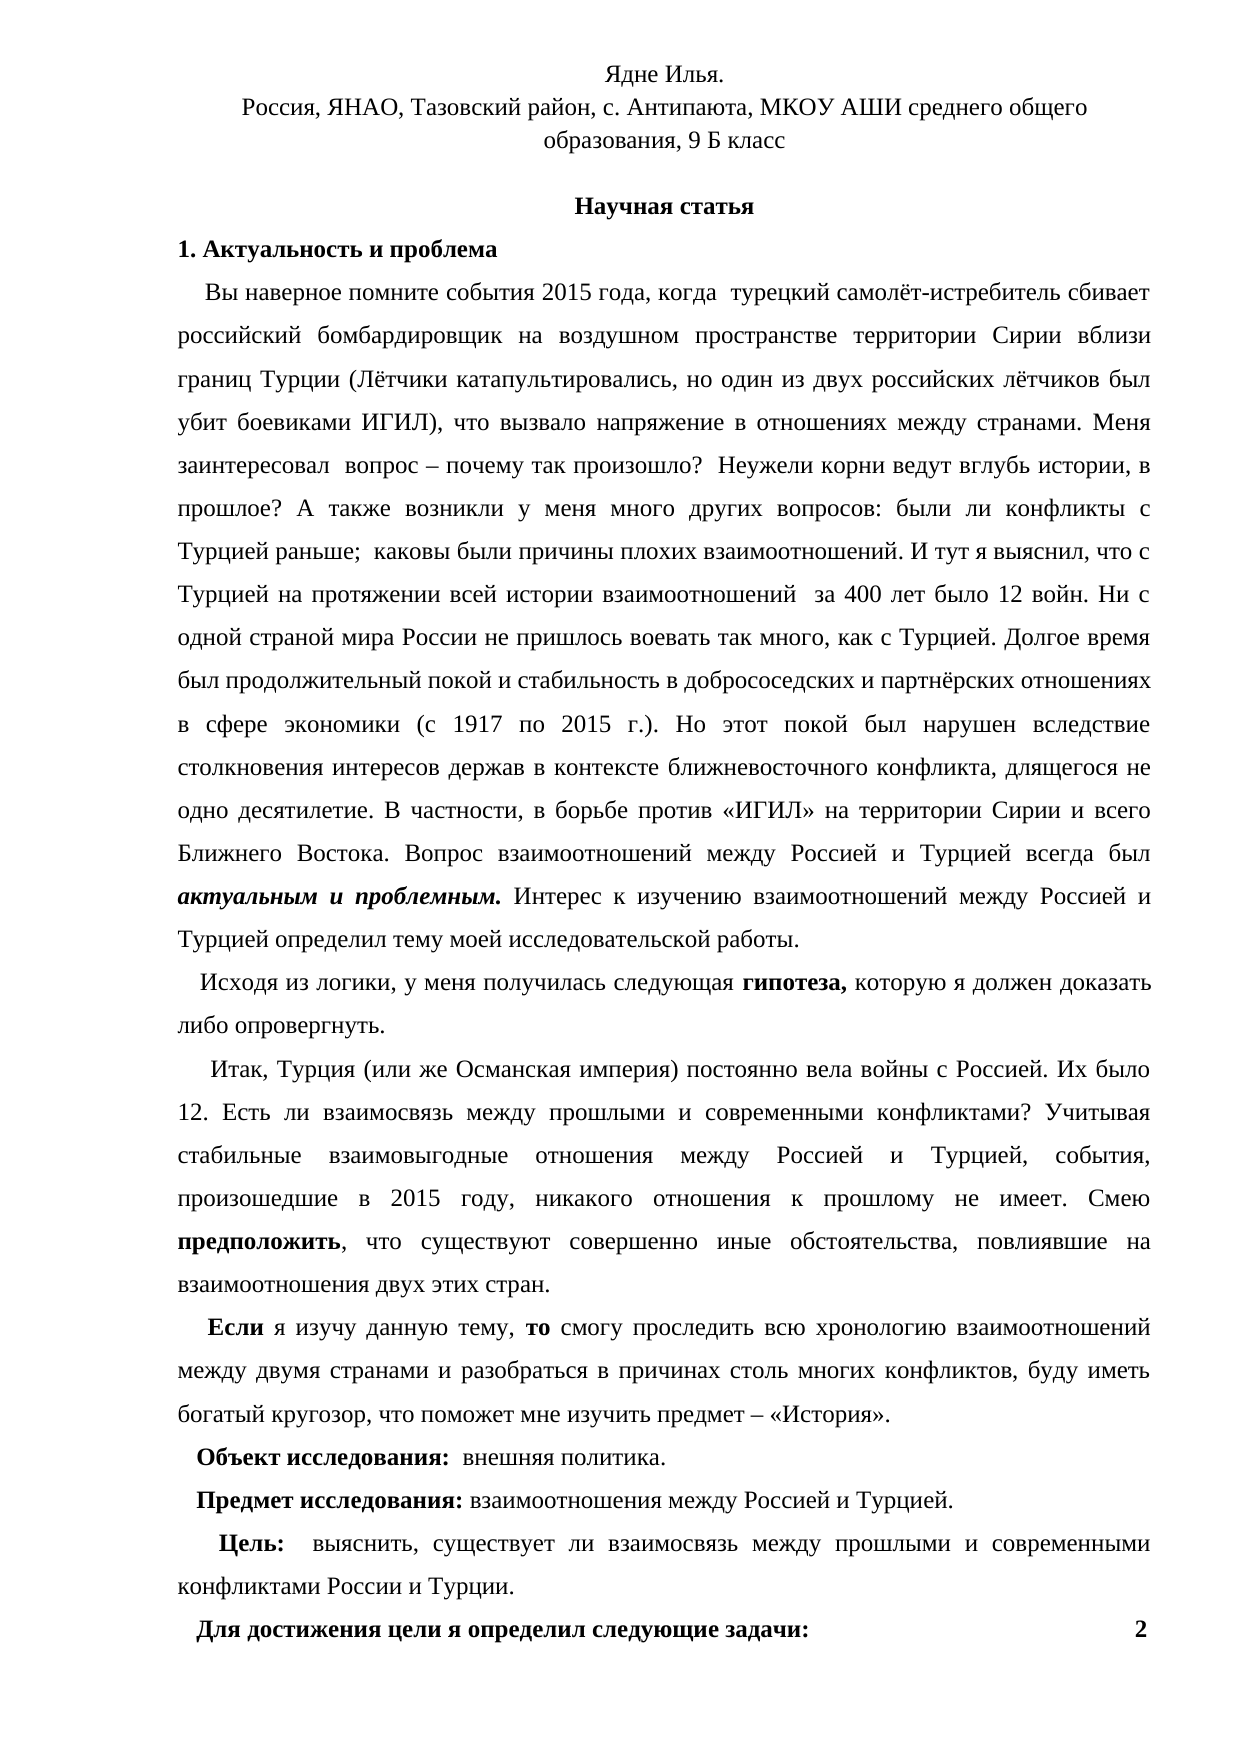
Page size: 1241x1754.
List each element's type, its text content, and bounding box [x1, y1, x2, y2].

text Ядне Илья. [177, 59, 1152, 88]
text Если я изучу данную тему, то смогу проследить всю хронологию взаимоотношений между двумя странами и разобраться в причинах столь многих конфликтов, буду иметь богатый кругозор, что поможет мне изучить предмет – «История». [177, 1312, 1152, 1427]
text Для достижения цели я определил следующие задачи: 2 [177, 1614, 1152, 1643]
text 1. Актуальность и проблема [177, 234, 1152, 263]
text Научная статья [177, 191, 1152, 220]
text Объект исследования: внешняя политика. [177, 1442, 1152, 1471]
text Предмет исследования: взаимоотношения между Россией и Турцией. [177, 1485, 1152, 1514]
text Исходя из логики, у меня получилась следующая гипотеза, которую я должен доказать либо опровергнуть. [177, 967, 1152, 1039]
text Вы наверное помните события 2015 года, когда турецкий самолёт-истребитель сбивает российский бомбардировщик на воздушном пространстве территории Сирии вблизи границ Турции (Лётчики катапультировались, но один из двух российских лётчиков был убит боевиками ИГИЛ), что вызвало напряжение в отношениях между странами. Меня заинтересовал вопрос – почему так произошло? Неужели корни ведут вглубь истории, в прошлое? А также возникли у меня много других вопросов: были ли конфликты с Турцией раньше; каковы были причины плохих взаимоотношений. И тут я выяснил, что с Турцией на протяжении всей истории взаимоотношений за 400 лет было 12 войн. Ни с одной страной мира России не пришлось воевать так много, как с Турцией. Долгое время был продолжительный покой и стабильность в добрососедских и партнёрских отношениях в сфере экономики (с 1917 по 2015 г.). Но этот покой был нарушен вследствие столкновения интересов держав в контексте ближневосточного конфликта, длящегося не одно десятилетие. В частности, в борьбе против «ИГИЛ» на территории Сирии и всего Ближнего Востока. Вопрос взаимоотношений между Россией и Турцией всегда был актуальным и проблемным. Интерес к изучению взаимоотношений между Россией и Турцией определил тему моей исследовательской работы. [177, 277, 1152, 953]
text Итак, Турция (или же Османская империя) постоянно вела войны с Россией. Их было 12. Есть ли взаимосвязь между прошлыми и современными конфликтами? Учитывая стабильные взаимовыгодные отношения между Россией и Турцией, события, произошедшие в 2015 году, никакого отношения к прошлому не имеет. Смею предположить, что существуют совершенно иные обстоятельства, повлиявшие на взаимоотношения двух этих стран. [177, 1054, 1152, 1298]
text Цель: выяснить, существует ли взаимосвязь между прошлыми и современными конфликтами России и Турции. [177, 1528, 1152, 1600]
text Россия, ЯНАО, Тазовский район, с. Антипаюта, МКОУ АШИ среднего общего образования, 9 Б класс [177, 92, 1152, 154]
